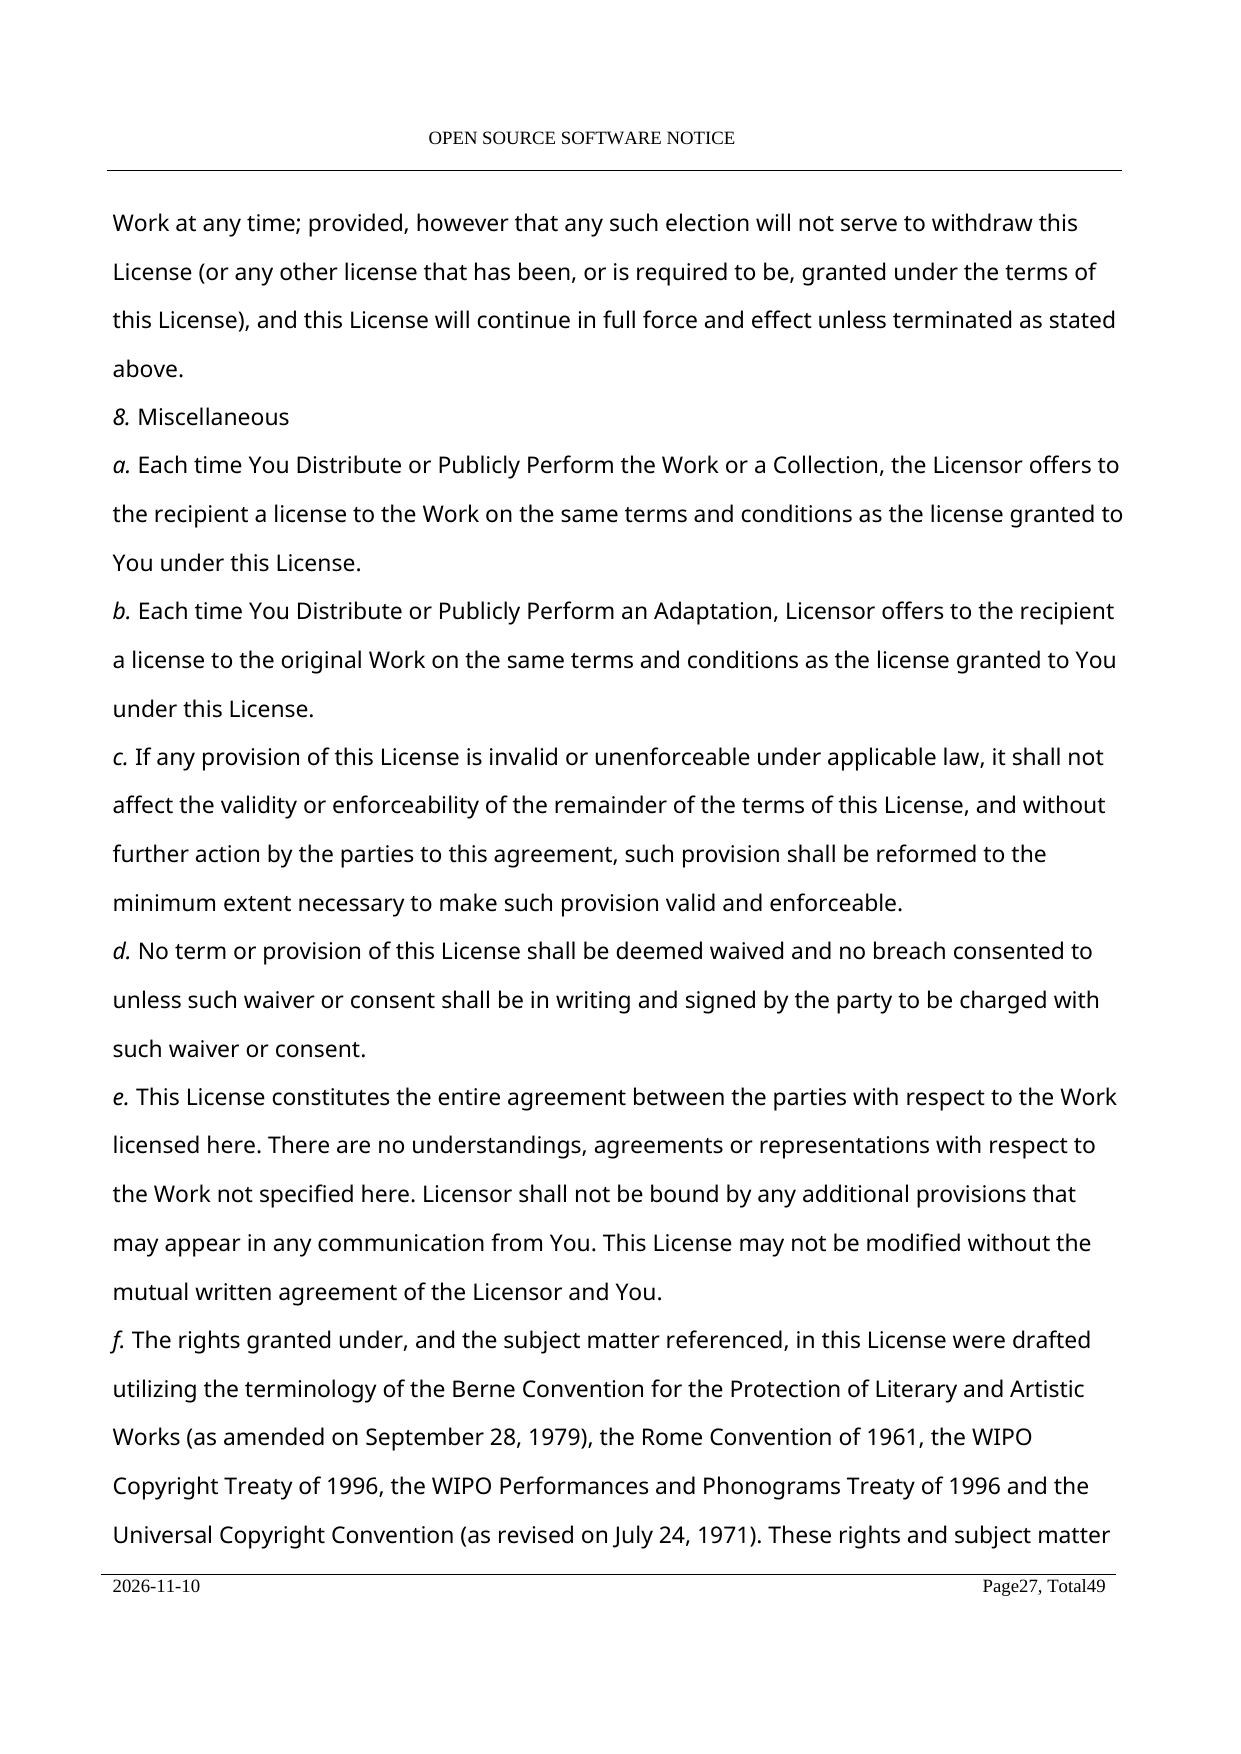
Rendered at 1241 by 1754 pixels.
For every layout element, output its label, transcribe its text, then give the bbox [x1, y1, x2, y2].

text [112, 1323, 1128, 1551]
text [112, 206, 1128, 385]
text e. This License constitutes the entire agreement between the parties with respect to the Work licensed here. There are no understandings, agreements or representations with respect to the Work not specified here. Licensor shall not be bound by any additional provisions that may appear in any communication from You. This License may not be modified without the mutual written agreement of the Licensor and You. [112, 1080, 1128, 1308]
text a. Each time You Distribute or Publicly Perform the Work or a Collection, the Licensor offers to the recipient a license to the Work on the same terms and conditions as the license granted to You under this License. [112, 449, 1128, 579]
text b. Each time You Distribute or Publicly Perform an Adaptation, Licensor offers to the recipient a license to the original Work on the same terms and conditions as the license granted to You under this License. [112, 594, 1128, 724]
text 8. Miscellaneous [112, 401, 1128, 433]
text d. No term or provision of this License shall be deemed waived and no breach consented to unless such waiver or consent shall be in writing and signed by the party to be charged with such waiver or consent. [112, 934, 1128, 1064]
text c. If any provision of this License is invalid or unenforceable under applicable law, it shall not affect the validity or enforceability of the remainder of the terms of this License, and without further action by the parties to this agreement, such provision shall be reformed to the minimum extent necessary to make such provision valid and enforceable. [112, 740, 1128, 919]
